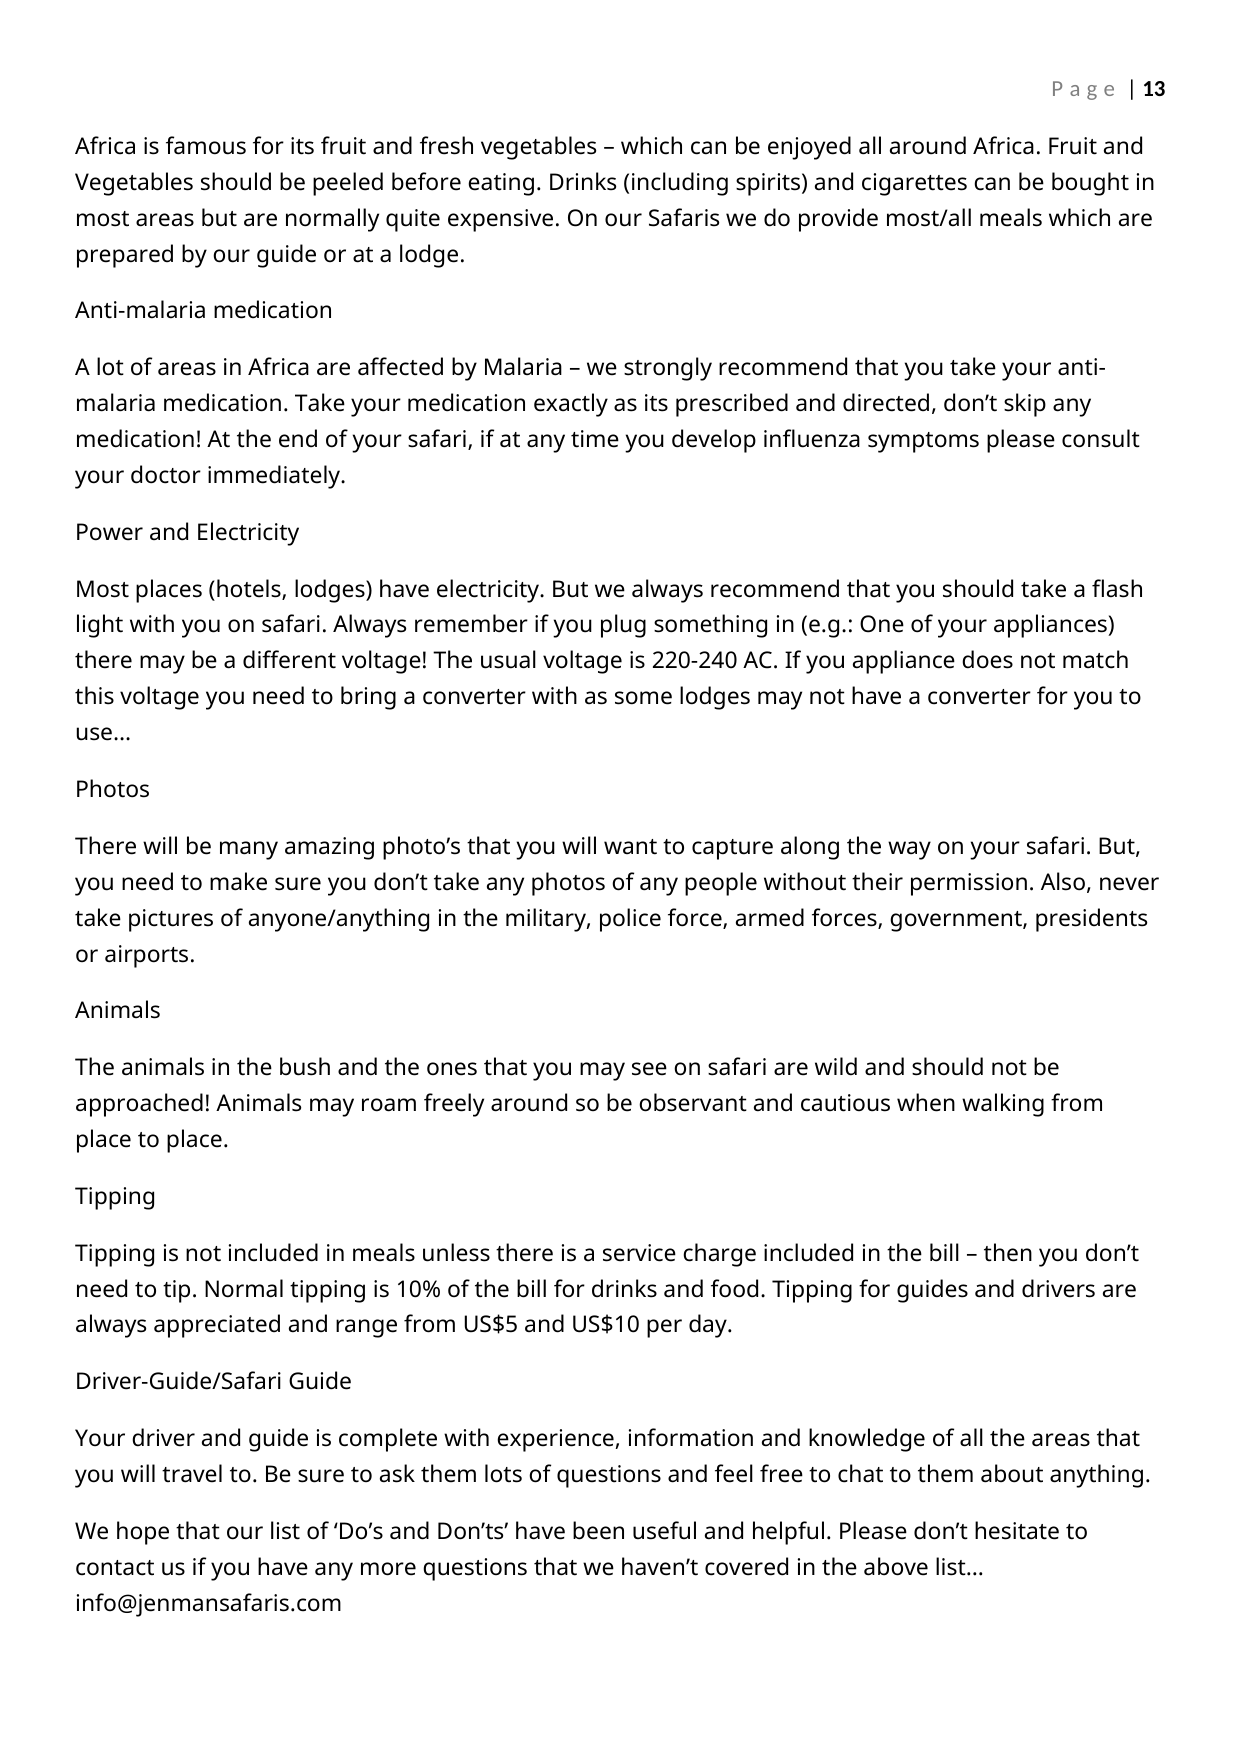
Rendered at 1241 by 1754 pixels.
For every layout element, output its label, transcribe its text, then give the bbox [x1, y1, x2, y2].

text Animals [75, 994, 1165, 1026]
text The animals in the bush and the ones that you may see on safari are wild and should not be approached! Animals may roam freely around so be observant and cautious when walking from place to place. [75, 1051, 1165, 1154]
text Africa is famous for its fruit and fresh vegetables – which can be enjoyed all around Africa. Fruit and Vegetables should be peeled before eating. Drinks (including spirits) and cigarettes can be bought in most areas but are normally quite expensive. On our Safaris we do provide most/all meals which are prepared by our guide or at a lodge. [75, 130, 1165, 269]
text Tipping is not included in meals unless there is a service charge included in the bill – then you don’t need to tip. Normal tipping is 10% of the bill for drinks and food. Tipping for guides and drivers are always appreciated and range from US$5 and US$10 per day. [75, 1237, 1165, 1340]
text We hope that our list of ‘Do’s and Don’ts’ have been useful and helpful. Please don’t hesitate to contact us if you have any more questions that we haven’t covered in the above list… info@jenmansafaris.com [75, 1515, 1165, 1618]
text Anti-malaria medication [75, 294, 1165, 326]
text Most places (hotels, lodges) have electricity. But we always recommend that you should take a flash light with you on safari. Always remember if you plug something in (e.g.: One of your appliances) there may be a different voltage! The usual voltage is 220-240 AC. If you appliance does not match this voltage you need to bring a converter with as some lodges may not have a converter for you to use… [75, 572, 1165, 747]
text There will be many amazing photo’s that you will want to capture along the way on your safari. But, you need to make sure you don’t take any photos of any people without their permission. Also, never take pictures of anyone/anything in the military, police force, armed forces, government, presidents or airports. [75, 830, 1165, 969]
text Driver-Guide/Safari Guide [75, 1365, 1165, 1396]
text A lot of areas in Africa are affected by Malaria – we strongly recommend that you take your anti-malaria medication. Take your medication exactly as its prescribed and directed, don’t skip any medication! At the end of your safari, if at any time you develop influenza symptoms please consult your doctor immediately. [75, 351, 1165, 490]
text Power and Electricity [75, 516, 1165, 547]
text Tipping [75, 1180, 1165, 1211]
text Your driver and guide is complete with experience, information and knowledge of all the areas that you will travel to. Be sure to ask them lots of questions and feel free to chat to them about anything. [75, 1422, 1165, 1489]
text Photos [75, 773, 1165, 804]
